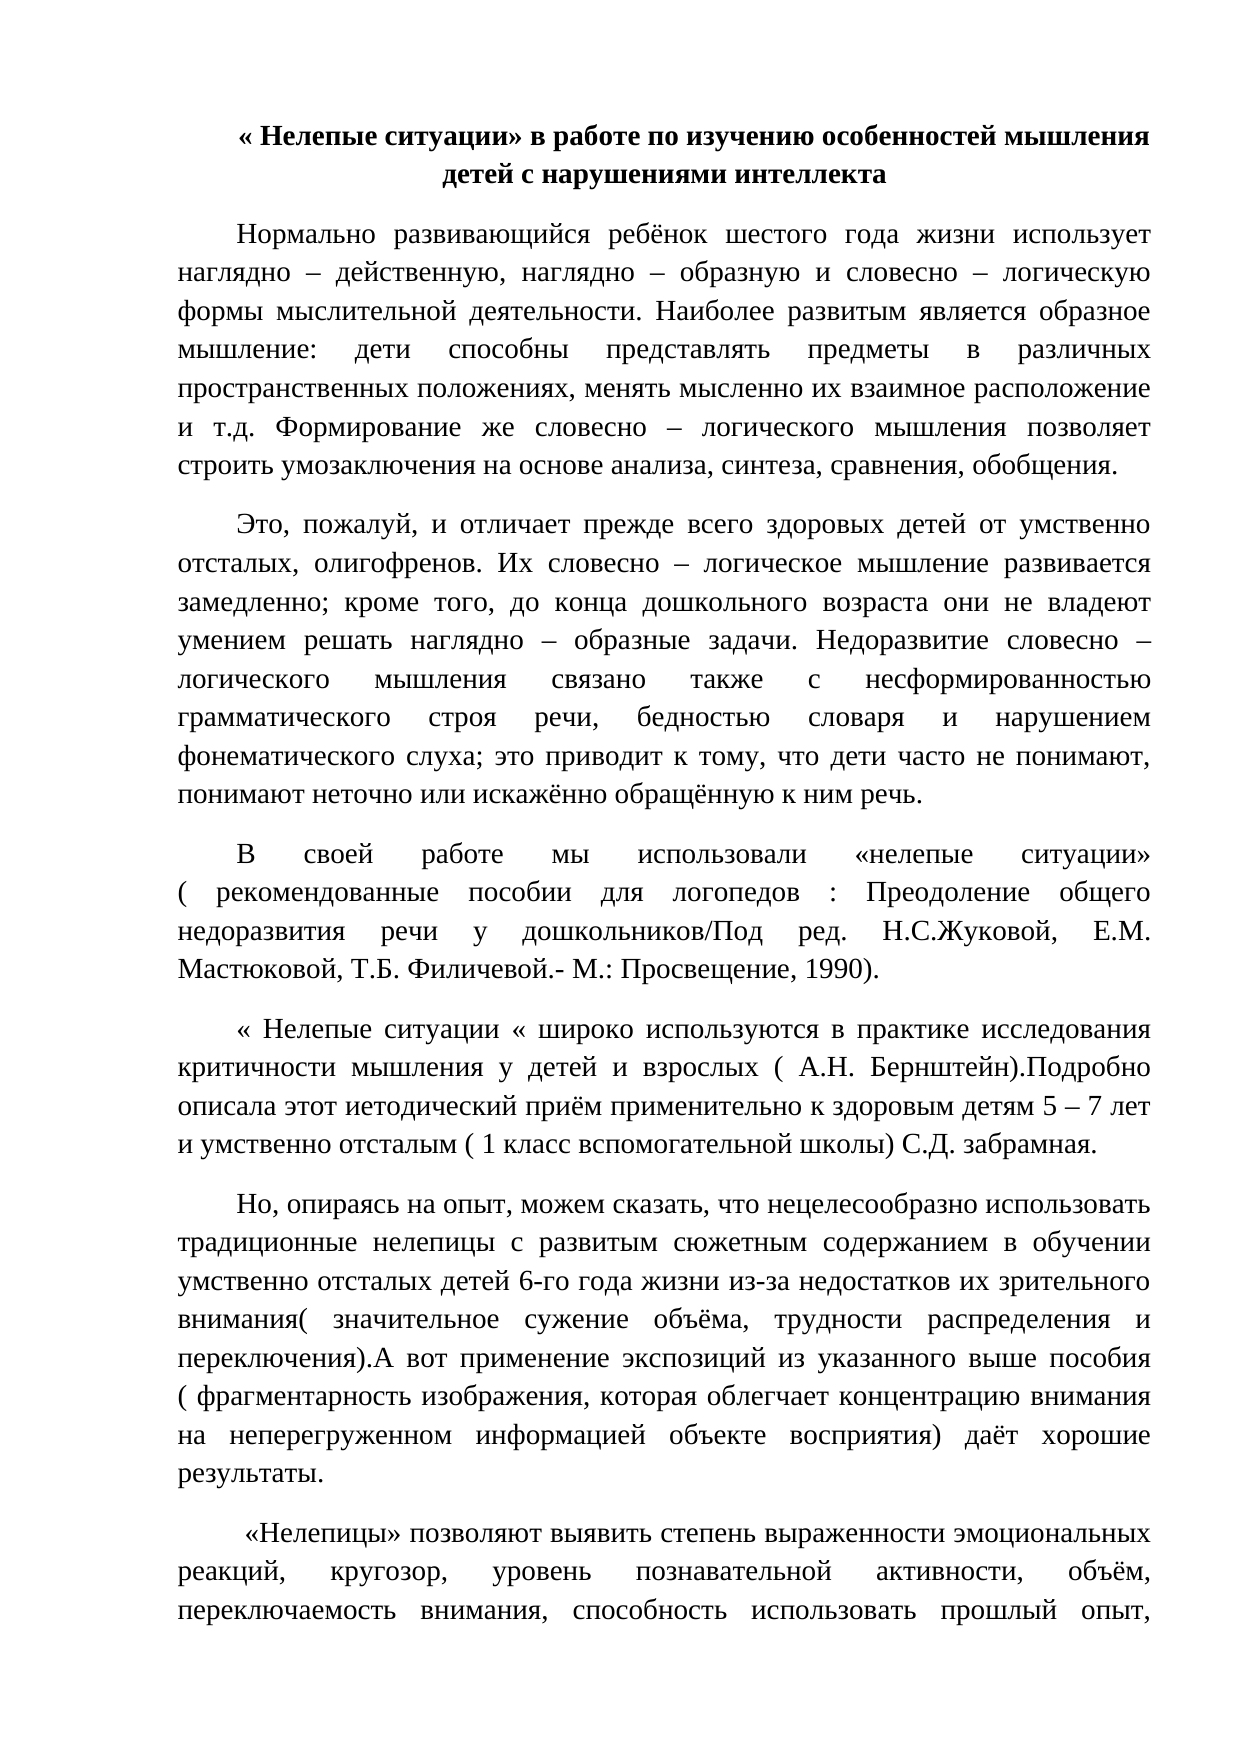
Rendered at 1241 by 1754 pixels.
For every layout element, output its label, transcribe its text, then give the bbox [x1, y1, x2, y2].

text Это, пожалуй, и отличает прежде всего здоровых детей от умственно отсталых, олигофренов. Их словесно – логическое мышление развивается замедленно; кроме того, до конца дошкольного возраста они не владеют умением решать наглядно – образные задачи. Недоразвитие словесно – логического мышления связано также с несформированностью грамматического строя речи, бедностью словаря и нарушением фонематического слуха; это приводит к тому, что дети часто не понимают, понимают неточно или искажённо обращённую к ним речь. [177, 507, 1152, 810]
text Но, опираясь на опыт, можем сказать, что нецелесообразно использовать традиционные нелепицы с развитым сюжетным содержанием в обучении умственно отсталых детей 6-го года жизни из-за недостатков их зрительного внимания( значительное сужение объёма, трудности распределения и переключения).А вот применение экспозиций из указанного выше пособия ( фрагментарность изображения, которая облегчает концентрацию внимания на неперегруженном информацией объекте восприятия) даёт хорошие результаты. [177, 1186, 1152, 1489]
text Нормально развивающийся ребёнок шестого года жизни использует наглядно – действенную, наглядно – образную и словесно – логическую формы мыслительной деятельности. Наиболее развитым является образное мышление: дети способны представлять предметы в различных пространственных положениях, менять мысленно их взаимное расположение и т.д. Формирование же словесно – логического мышления позволяет строить умозаключения на основе анализа, синтеза, сравнения, обобщения. [177, 216, 1152, 481]
text « Нелепые ситуации « широко используются в практике исследования критичности мышления у детей и взрослых ( А.Н. Бернштейн).Подробно описала этот иетодический приём применительно к здоровым детям 5 – 7 лет и умственно отсталым ( 1 класс вспомогательной школы) С.Д. забрамная. [177, 1011, 1152, 1160]
text « Нелепые ситуации» в работе по изучению особенностей мышления детей с нарушениями интеллекта [177, 118, 1152, 190]
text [177, 1515, 1152, 1626]
text В своей работе мы использовали «нелепые ситуации» ( рекомендованные пособии для логопедов : Преодоление общего недоразвития речи у дошкольников/Под ред. Н.С.Жуковой, Е.М. Мастюковой, Т.Б. Филичевой.- М.: Просвещение, 1990). [177, 836, 1152, 985]
